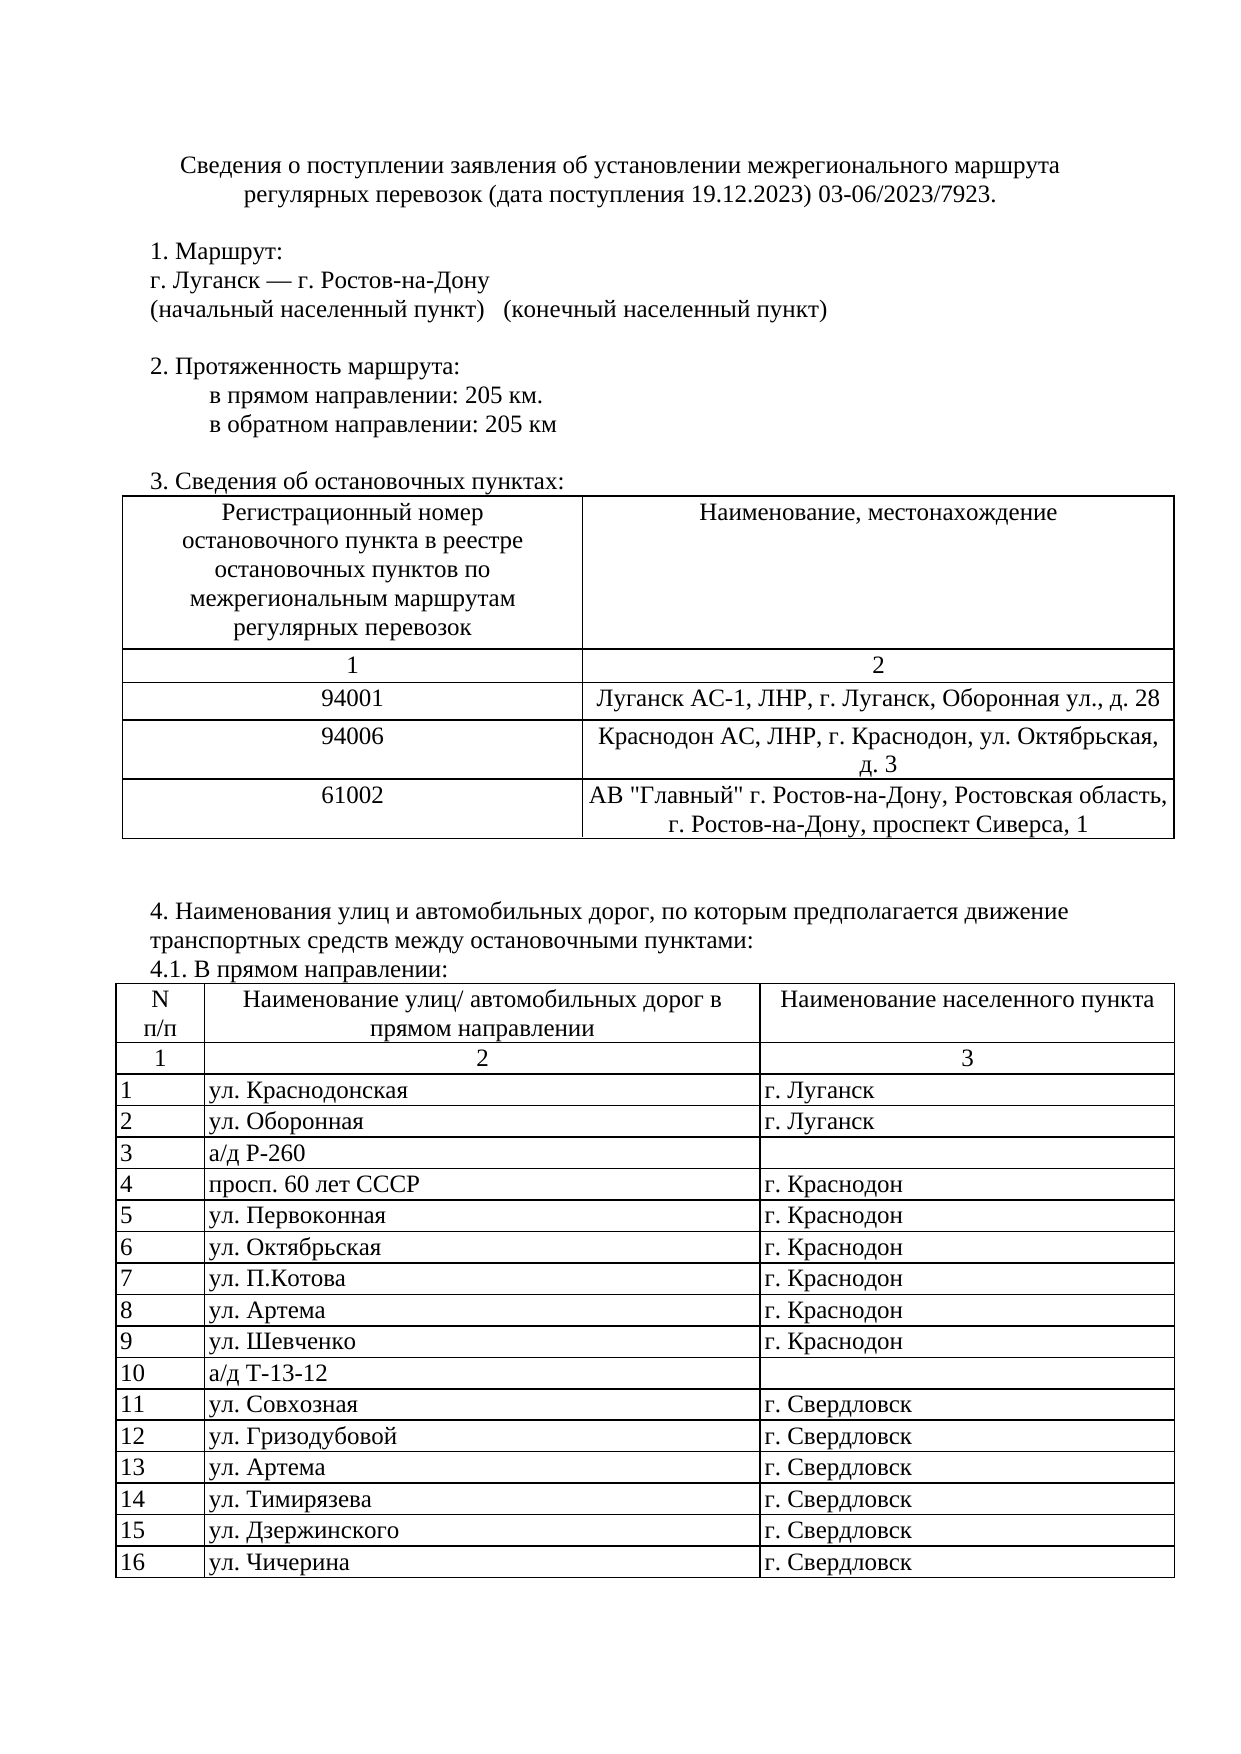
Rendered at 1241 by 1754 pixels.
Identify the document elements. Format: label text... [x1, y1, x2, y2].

table_cell 14 [117, 1484, 204, 1514]
table_cell г. Луганск [761, 1075, 1174, 1105]
table_cell ул. Тимирязева [205, 1484, 759, 1514]
table_cell ул. Совхозная [205, 1390, 759, 1419]
table_cell 8 [117, 1295, 204, 1325]
table_cell АВ "Главный" г. Ростов-на-Дону, Ростовская область, г. Ростов-на-Дону, проспект Сиверса, 1 [583, 780, 1173, 837]
table_cell просп. 60 лет СССР [205, 1169, 759, 1199]
table_header N п/п [117, 984, 204, 1042]
text 4. Наименования улиц и автомобильных дорог, по которым предполагается движение транспортных средств между остановочными пунктами: [150, 896, 1090, 954]
table_cell 12 [117, 1421, 204, 1451]
text (начальный населенный пункт) (конечный населенный пункт) [150, 294, 1090, 322]
table_cell 10 [117, 1358, 204, 1388]
table_cell [761, 1358, 1174, 1388]
table_cell ул. Шевченко [205, 1327, 759, 1356]
table_cell г. Краснодон [761, 1232, 1174, 1262]
table_cell 15 [117, 1515, 204, 1545]
table_cell ул. Дзержинского [205, 1515, 759, 1545]
table_cell 3 [117, 1138, 204, 1168]
text 4.1. В прямом направлении: [150, 954, 1090, 983]
table_header Наименование улиц/ автомобильных дорог в прямом направлении [205, 984, 759, 1042]
table_cell ул. П.Котова [205, 1264, 759, 1293]
table_header Наименование, местонахождение [583, 497, 1173, 648]
table_cell ул. Артема [205, 1295, 759, 1325]
table_cell 94006 [123, 721, 582, 778]
table_cell 4 [117, 1169, 204, 1199]
table_cell г. Краснодон [761, 1169, 1174, 1199]
table_cell 1 [117, 1043, 204, 1073]
table_header Регистрационный номер остановочного пункта в реестре остановочных пунктов по межрегиональным маршрутам регулярных перевозок [123, 497, 582, 648]
table_cell 1 [117, 1075, 204, 1105]
table_cell 2 [583, 650, 1173, 681]
table_cell г. Свердловск [761, 1452, 1174, 1482]
table_cell г. Свердловск [761, 1390, 1174, 1419]
table_cell г. Свердловск [761, 1515, 1174, 1545]
table_cell г. Краснодон [761, 1327, 1174, 1356]
table_cell ул. Краснодонская [205, 1075, 759, 1105]
table_cell г. Свердловск [761, 1547, 1174, 1577]
table_cell 94001 [123, 683, 582, 719]
table_cell г. Краснодон [761, 1295, 1174, 1325]
table_cell 16 [117, 1547, 204, 1577]
text г. Луганск — г. Ростов-на-Дону [150, 265, 1090, 294]
table_cell 9 [117, 1327, 204, 1356]
table_cell 7 [117, 1264, 204, 1293]
table_cell 2 [205, 1043, 759, 1073]
text 3. Сведения об остановочных пунктах: [150, 466, 1090, 495]
table_cell ул. Чичерина [205, 1547, 759, 1577]
table_cell а/д Т-13-12 [205, 1358, 759, 1388]
table_cell [761, 1138, 1174, 1168]
text в прямом направлении: 205 км. [150, 380, 1090, 409]
text Сведения о поступлении заявления об установлении межрегионального маршрута регулярных перевозок (дата поступления 19.12.2023) 03-06/2023/7923. [150, 150, 1090, 207]
table_cell 61002 [123, 780, 582, 837]
table_cell г. Свердловск [761, 1484, 1174, 1514]
table_header Наименование населенного пункта [761, 984, 1174, 1042]
table_cell ул. Артема [205, 1452, 759, 1482]
table_cell ул. Оборонная [205, 1106, 759, 1136]
table_cell ул. Октябрьская [205, 1232, 759, 1262]
text 1. Маршрут: [150, 236, 1090, 265]
table_cell а/д Р-260 [205, 1138, 759, 1168]
text 2. Протяженность маршрута: [150, 351, 1090, 380]
table_cell Краснодон АС, ЛНР, г. Краснодон, ул. Октябрьская, д. 3 [583, 721, 1173, 778]
table_cell 1 [123, 650, 582, 681]
table_cell 13 [117, 1452, 204, 1482]
table_cell 5 [117, 1201, 204, 1231]
table_cell г. Краснодон [761, 1201, 1174, 1231]
table_cell 6 [117, 1232, 204, 1262]
table_cell ул. Первоконная [205, 1201, 759, 1231]
table_cell г. Свердловск [761, 1421, 1174, 1451]
text в обратном направлении: 205 км [150, 409, 1090, 437]
table_cell Луганск АС-1, ЛНР, г. Луганск, Оборонная ул., д. 28 [583, 683, 1173, 719]
table_cell 11 [117, 1390, 204, 1419]
table_cell г. Луганск [761, 1106, 1174, 1136]
table_cell 3 [761, 1043, 1174, 1073]
table_cell 2 [117, 1106, 204, 1136]
table_cell ул. Гризодубовой [205, 1421, 759, 1451]
table_cell г. Краснодон [761, 1264, 1174, 1293]
